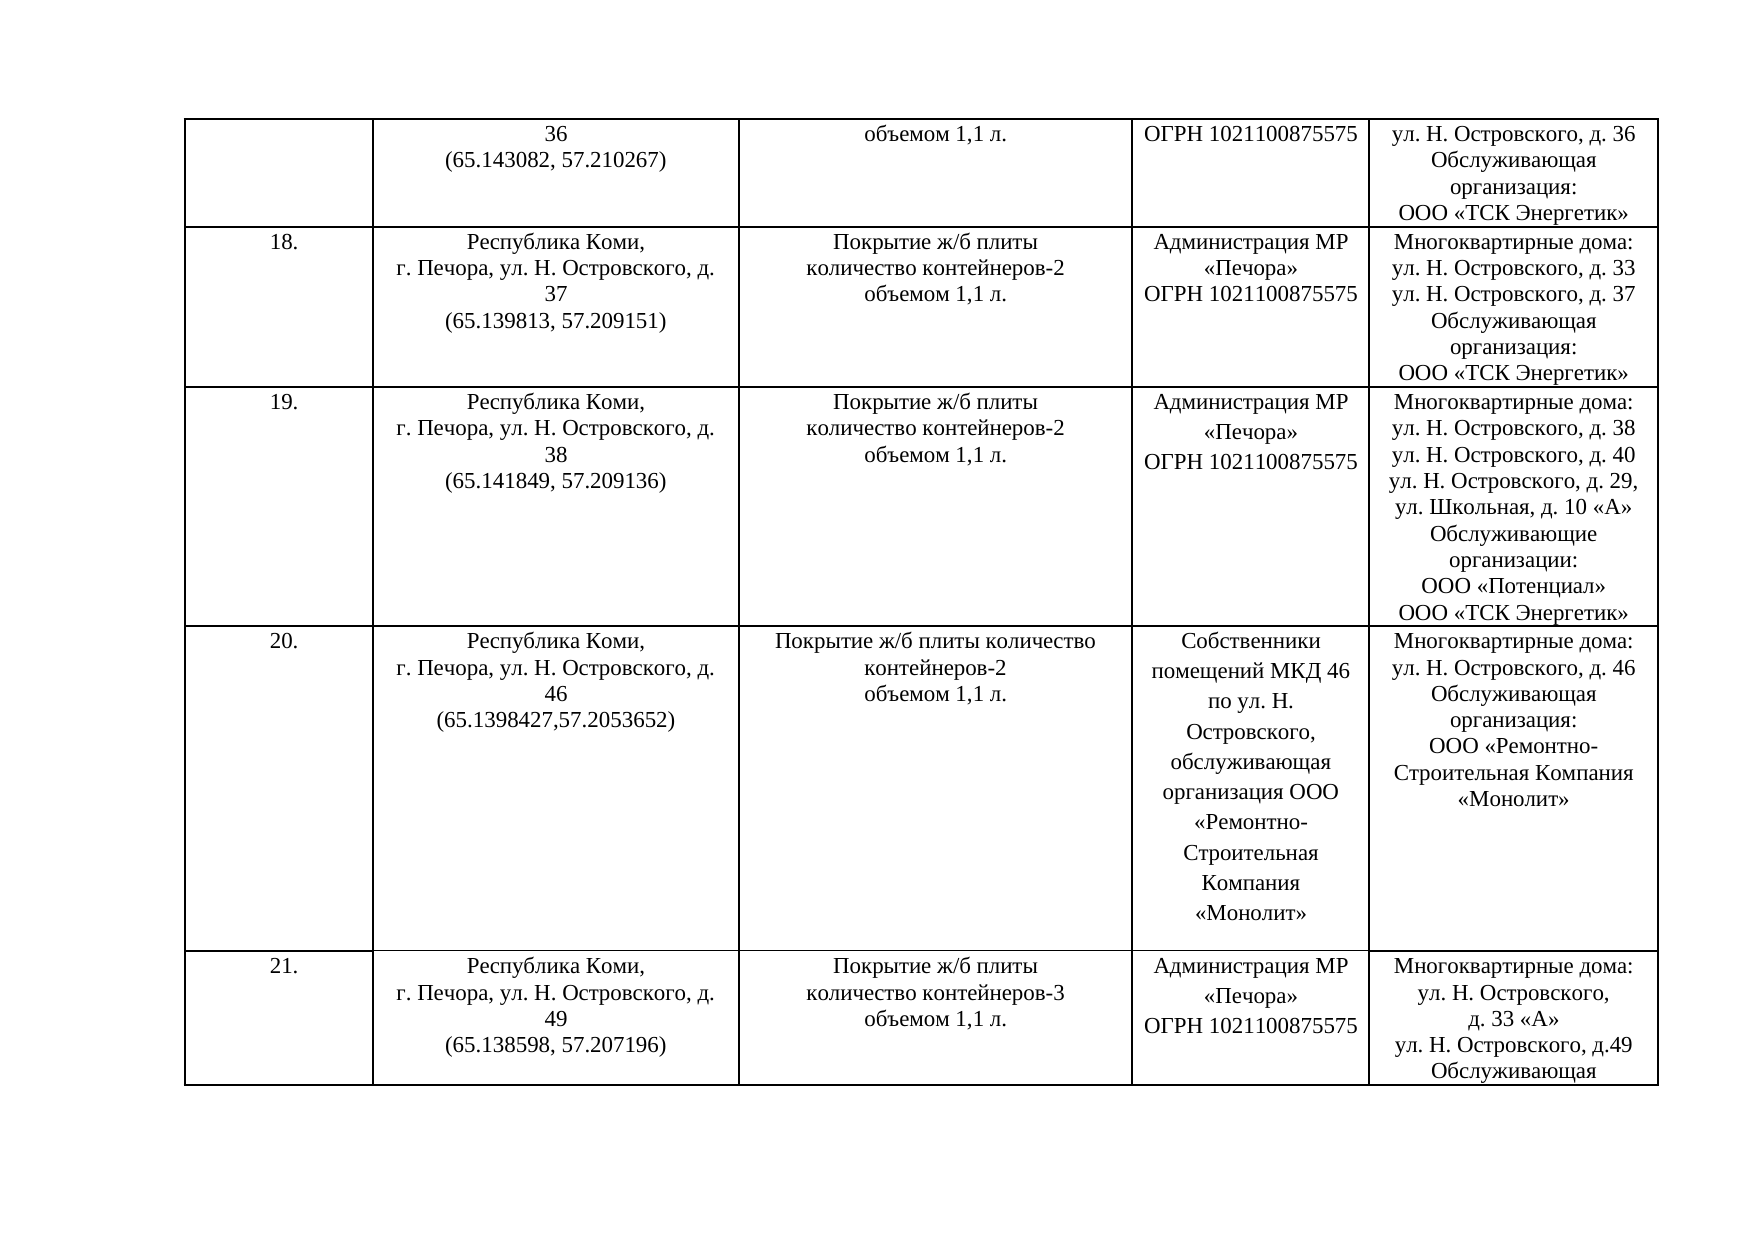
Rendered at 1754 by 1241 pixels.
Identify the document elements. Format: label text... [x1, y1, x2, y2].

table_cell [186, 120, 372, 226]
table_cell [186, 388, 372, 625]
table_cell Покрытие ж/б плиты количество контейнеров-2 объемом 1,1 л. [740, 228, 1131, 386]
table_cell Администрация МР «Печора» ОГРН 1021100875575 [1133, 228, 1368, 386]
table_cell [186, 627, 372, 950]
table_cell Многоквартирные дома: ул. Н. Островского, д. 38 ул. Н. Островского, д. 40 ул. Н. Островского, д. 29, ул. Школьная, д. 10 «А» Обслуживающие организации: ООО «Потенциал» ООО «ТСК Энергетик» [1370, 388, 1657, 625]
table_cell Многоквартирные дома: ул. Н. Островского, д. 46 Обслуживающая организация: ООО «Ремонтно-Строительная Компания «Монолит» [1370, 627, 1657, 950]
table_cell Республика Коми, г. Печора, ул. Н. Островского, д. 38 (65.141849, 57.209136) [374, 388, 738, 625]
table_cell Собственники помещений МКД 46 по ул. Н. Островского, обслуживающая организация ООО «Ремонтно-Строительная Компания «Монолит» [1133, 627, 1368, 950]
table_cell Администрация МР «Печора» ОГРН 1021100875575 [1133, 951, 1368, 1084]
table_cell [186, 228, 372, 386]
table_cell Республика Коми, г. Печора, ул. Н. Островского, д. 46 (65.1398427,57.2053652) [374, 627, 738, 950]
table_cell Многоквартирные дома: ул. Н. Островского, д. 34 ул. Н. Островского, д. 36 Обслуживающая организация: ООО «ТСК Энергетик» [1370, 120, 1657, 226]
table_cell Республика Коми, г. Печора, ул. Н. Островского, д. 36 (65.143082, 57.210267) [374, 120, 738, 226]
table_cell [186, 952, 372, 1084]
table_cell Администрация МР «Печора» ОГРН 1021100875575 [1133, 120, 1368, 226]
table_cell Республика Коми, г. Печора, ул. Н. Островского, д. 37 (65.139813, 57.209151) [374, 228, 738, 386]
table_cell Многоквартирные дома: ул. Н. Островского, д. 33 ул. Н. Островского, д. 37 Обслуживающая организация: ООО «ТСК Энергетик» [1370, 228, 1657, 386]
table_cell Администрация МР «Печора» ОГРН 1021100875575 [1133, 388, 1368, 625]
table_cell Покрытие ж/б плиты количество контейнеров-2 объемом 1,1 л. [740, 388, 1131, 625]
table_cell Покрытие ж/б плиты количество контейнеров-1 объемом 1,1 л. [740, 120, 1131, 226]
table_cell Республика Коми, г. Печора, ул. Н. Островского, д. 49 (65.138598, 57.207196) [374, 951, 738, 1084]
table_cell Многоквартирные дома: ул. Н. Островского, д. 33 «А» ул. Н. Островского, д.49 Обслуживающая организация: ООО «ТСК Энергетик» [1370, 952, 1657, 1084]
table_cell Покрытие ж/б плиты количество контейнеров-2 объемом 1,1 л. [740, 627, 1131, 950]
table_cell Покрытие ж/б плиты количество контейнеров-3 объемом 1,1 л. [740, 951, 1131, 1084]
